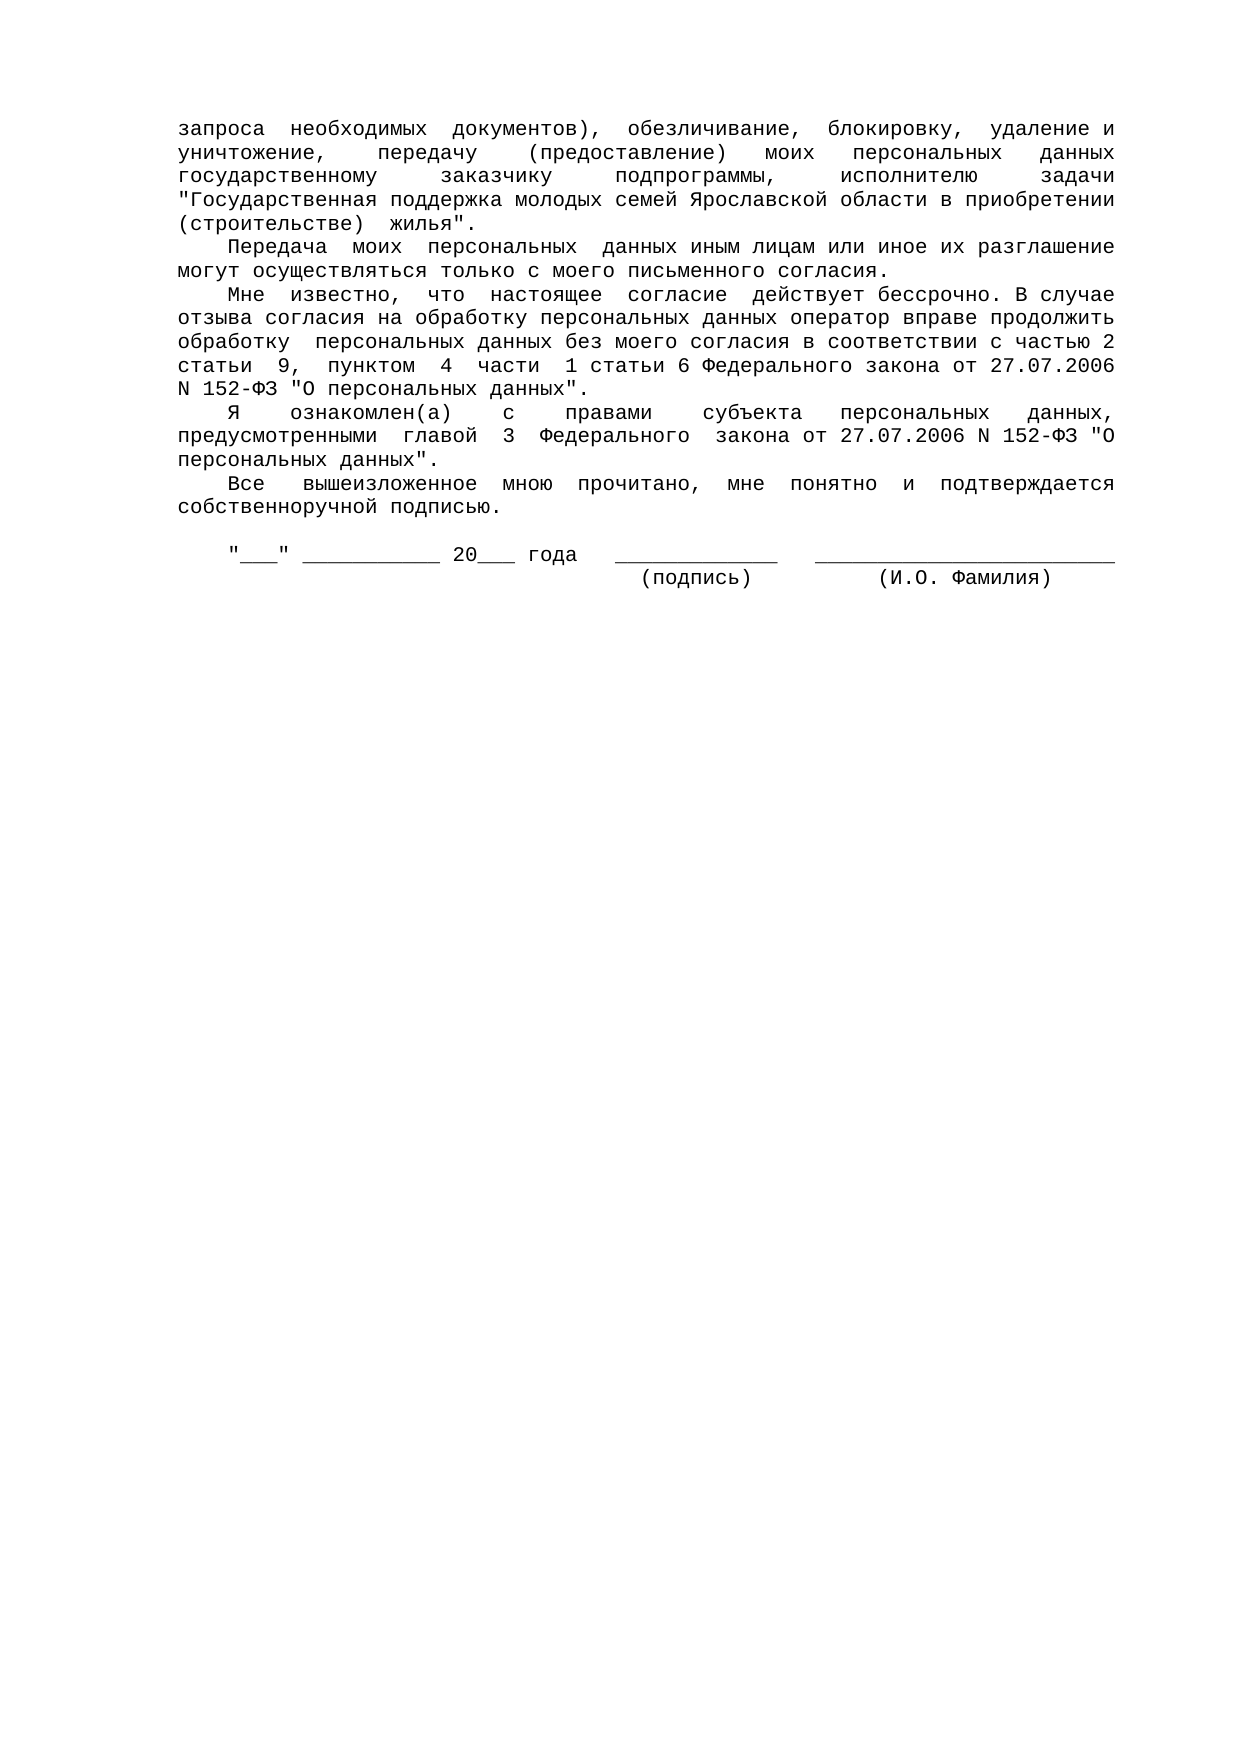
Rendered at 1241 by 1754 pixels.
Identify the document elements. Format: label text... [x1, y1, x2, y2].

text (строительстве) жилья". [177, 213, 1152, 236]
text предусмотренными главой 3 Федерального закона от 27.07.2006 N 152-ФЗ "О [177, 426, 1152, 449]
text "Государственная поддержка молодых семей Ярославской области в приобретении [177, 189, 1152, 213]
text Все вышеизложенное мною прочитано, мне понятно и подтверждается [177, 473, 1152, 496]
text уничтожение, передачу (предоставление) моих персональных данных [177, 142, 1152, 165]
text статьи 9, пунктом 4 части 1 статьи 6 Федерального закона от 27.07.2006 [177, 354, 1152, 378]
text запроса необходимых документов), обезличивание, блокировку, удаление и [177, 118, 1152, 142]
text отзыва согласия на обработку персональных данных оператор вправе продолжить [177, 307, 1152, 331]
text "___" ___________ 20___ года _____________ ________________________ [177, 544, 1152, 567]
text N 152-ФЗ "О персональных данных". [177, 378, 1152, 402]
text (подпись) (И.О. Фамилия) [177, 567, 1152, 591]
text Передача моих персональных данных иным лицам или иное их разглашение [177, 236, 1152, 260]
text персональных данных". [177, 449, 1152, 473]
text государственному заказчику подпрограммы, исполнителю задачи [177, 165, 1152, 189]
text Мне известно, что настоящее согласие действует бессрочно. В случае [177, 284, 1152, 307]
text собственноручной подписью. [177, 496, 1152, 520]
text Я ознакомлен(а) с правами субъекта персональных данных, [177, 402, 1152, 426]
text обработку персональных данных без моего согласия в соответствии с частью 2 [177, 331, 1152, 354]
text могут осуществляться только с моего письменного согласия. [177, 260, 1152, 284]
